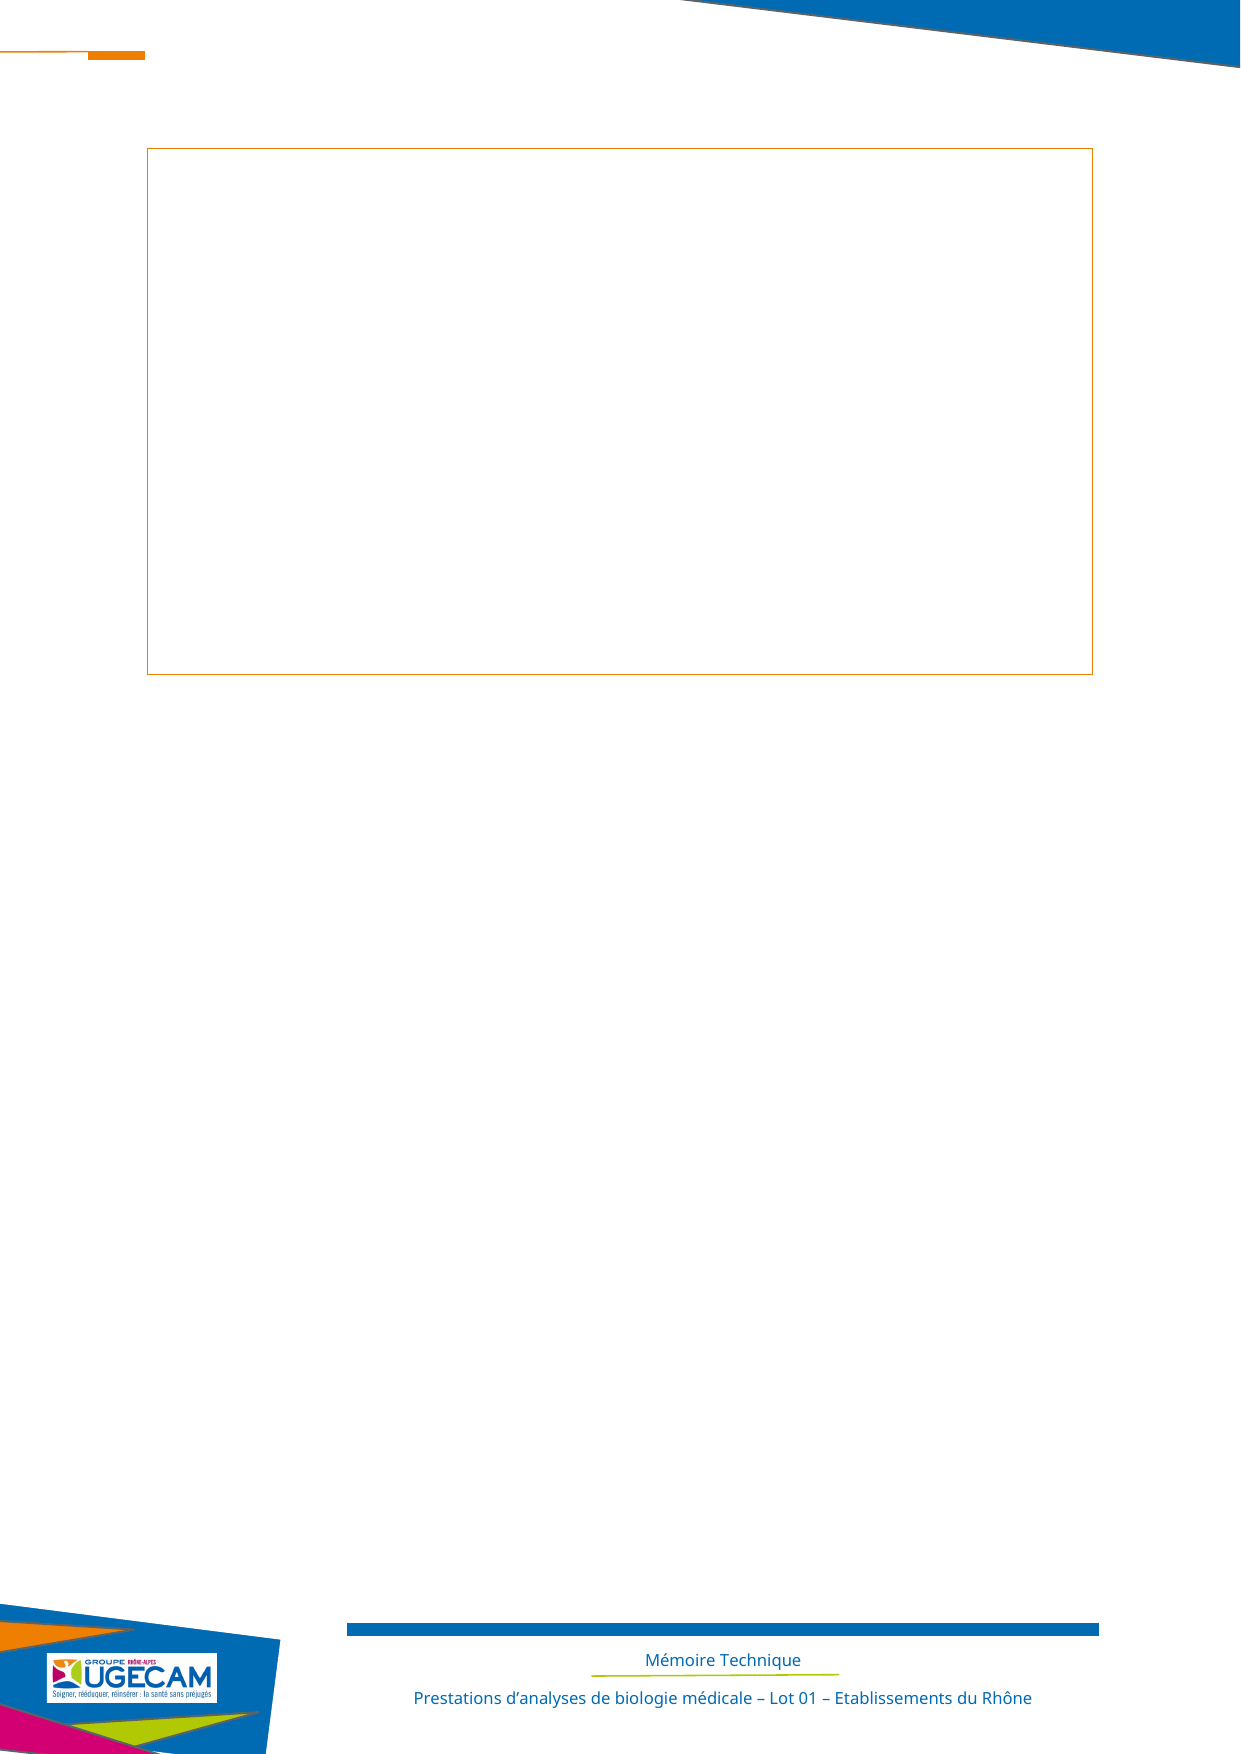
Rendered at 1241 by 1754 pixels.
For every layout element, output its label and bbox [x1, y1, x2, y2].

table_cell [148, 149, 1092, 674]
picture [46, 1653, 217, 1703]
